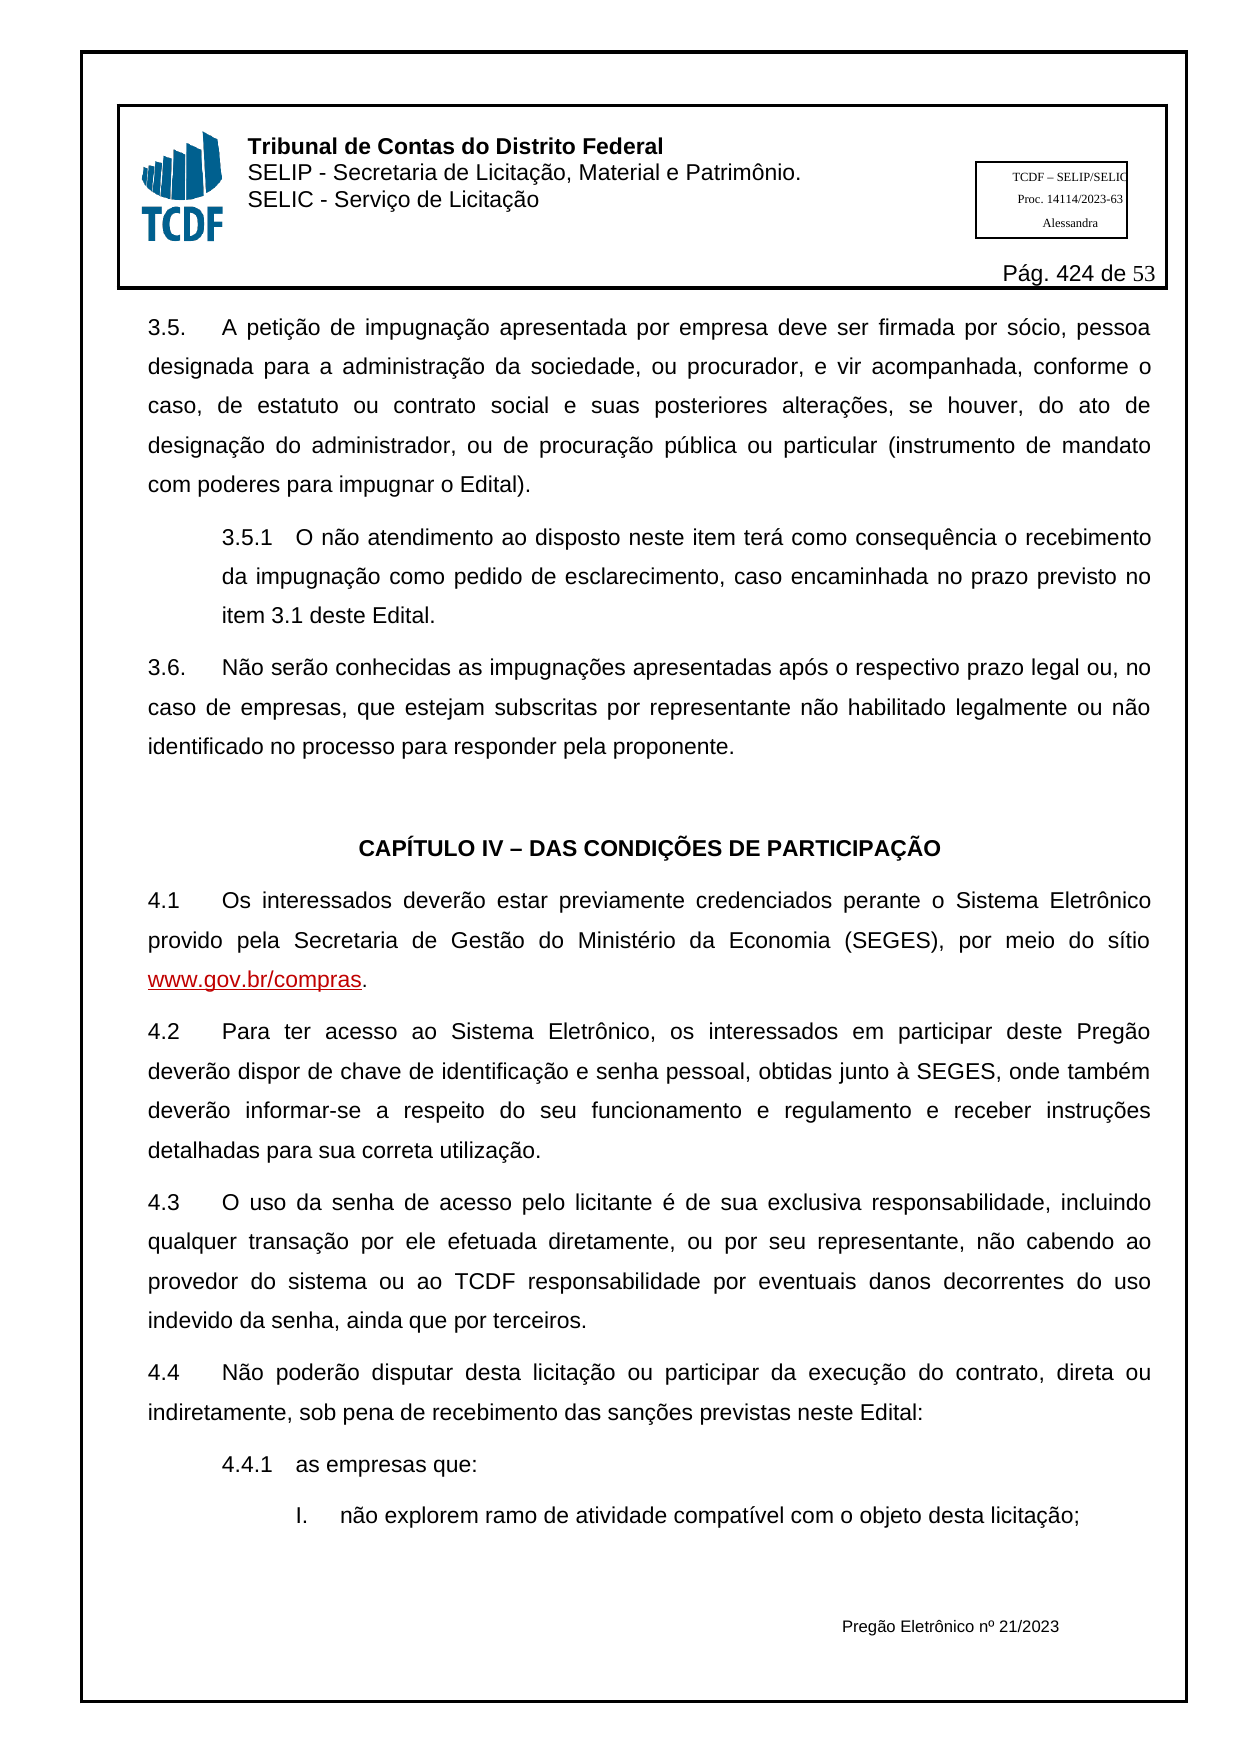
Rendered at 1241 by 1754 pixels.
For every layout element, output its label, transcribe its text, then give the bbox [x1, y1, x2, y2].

text I. não explorem ramo de atividade compatível com o objeto desta licitação; [295, 1502, 1152, 1529]
text 4.4 Não poderão disputar desta licitação ou participar da execução do contrato, direta ou indiretamente, sob pena de recebimento das sanções previstas neste Edital: [148, 1359, 1152, 1425]
text 4.1 Os interessados deverão estar previamente credenciados perante o Sistema Eletrônico provido pela Secretaria de Gestão do Ministério da Economia (SEGES), por meio do sítio www.gov.br/compras. [148, 887, 1152, 993]
picture [127, 129, 237, 244]
text 4.3 O uso da senha de acesso pelo licitante é de sua exclusiva responsabilidade, incluindo qualquer transação por ele efetuada diretamente, ou por seu representante, não cabendo ao provedor do sistema ou ao TCDF responsabilidade por eventuais danos decorrentes do uso indevido da senha, ainda que por terceiros. [148, 1189, 1152, 1333]
text CAPÍTULO IV – DAS CONDIÇÕES DE PARTICIPAÇÃO [148, 835, 1152, 862]
text 4.2 Para ter acesso ao Sistema Eletrônico, os interessados em participar deste Pregão deverão dispor de chave de identificação e senha pessoal, obtidas junto à SEGES, onde também deverão informar-se a respeito do seu funcionamento e regulamento e receber instruções detalhadas para sua correta utilização. [148, 1018, 1152, 1163]
text 3.6. Não serão conhecidas as impugnações apresentadas após o respectivo prazo legal ou, no caso de empresas, que estejam subscritas por representante não habilitado legalmente ou não identificado no processo para responder pela proponente. [148, 654, 1152, 760]
text 3.5. A petição de impugnação apresentada por empresa deve ser firmada por sócio, pessoa designada para a administração da sociedade, ou procurador, e vir acompanhada, conforme o caso, de estatuto ou contrato social e suas posteriores alterações, se houver, do ato de designação do administrador, ou de procuração pública ou particular (instrumento de mandato com poderes para impugnar o Edital). [148, 313, 1152, 498]
text 4.4.1 as empresas que: [222, 1451, 1152, 1477]
text 3.5.1 O não atendimento ao disposto neste item terá como consequência o recebimento da impugnação como pedido de esclarecimento, caso encaminhada no prazo previsto no item 3.1 deste Edital. [222, 523, 1152, 629]
